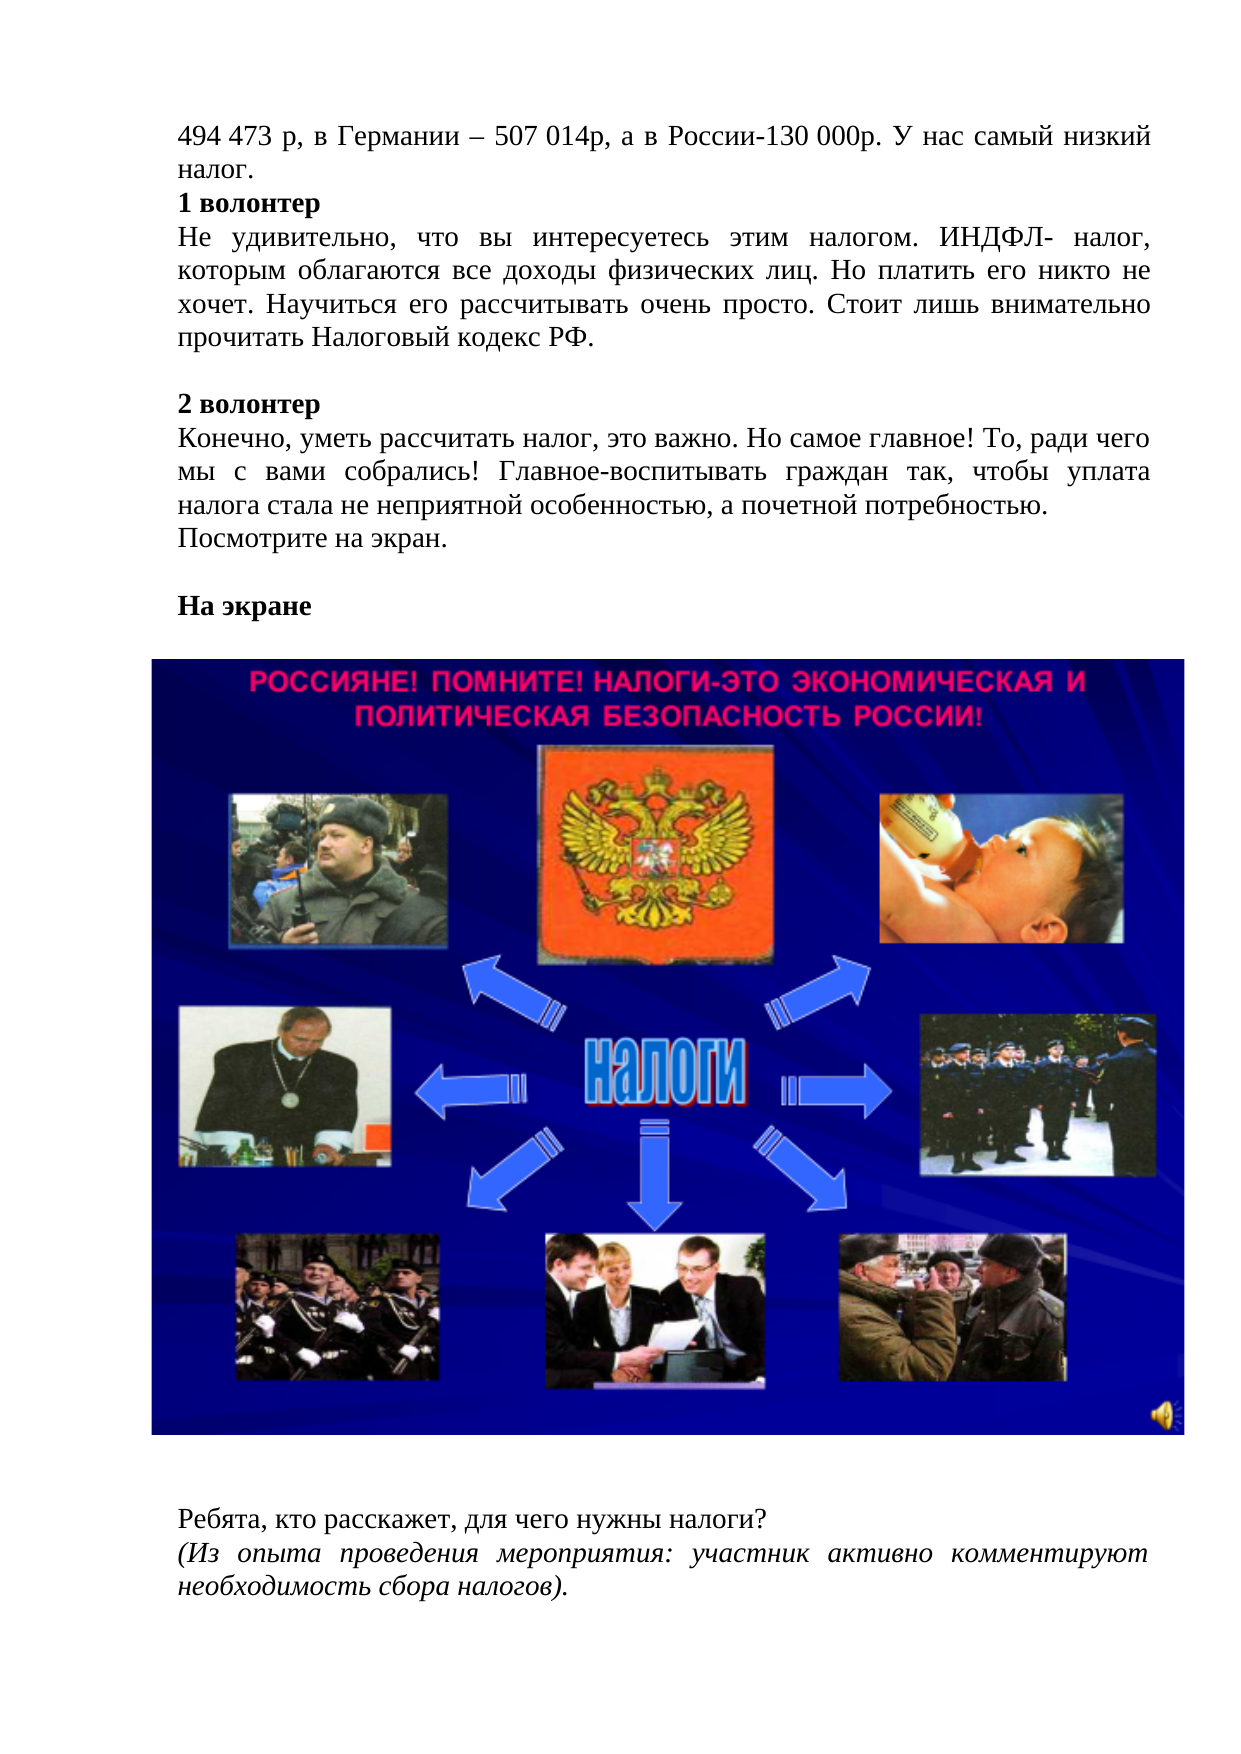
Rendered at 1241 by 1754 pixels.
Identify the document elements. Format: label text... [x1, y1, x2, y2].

text Не удивительно, что вы интересуетесь этим налогом. ИНДФЛ- налог, которым облагаются все доходы физических лиц. Но платить его никто не хочет. Научиться его рассчитывать очень просто. Стоит лишь внимательно прочитать Налоговый кодекс РФ. [177, 219, 1152, 353]
text Посмотрите на экран. [177, 521, 1152, 554]
text 1 волонтер [177, 185, 1152, 219]
text (Из опыта проведения мероприятия: участник активно комментируют необходимость сбора налогов). [177, 1535, 1152, 1602]
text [177, 118, 1152, 185]
picture [151, 659, 1185, 1435]
text Конечно, уметь рассчитать налог, это важно. Но самое главное! То, ради чего мы с вами собрались! Главное-воспитывать граждан так, чтобы уплата налога стала не неприятной особенностью, а почетной потребностью. [177, 420, 1152, 521]
text 2 волонтер [177, 386, 1152, 420]
text На экране [177, 588, 1152, 621]
text Ребята, кто расскажет, для чего нужны налоги? [177, 1501, 1152, 1535]
